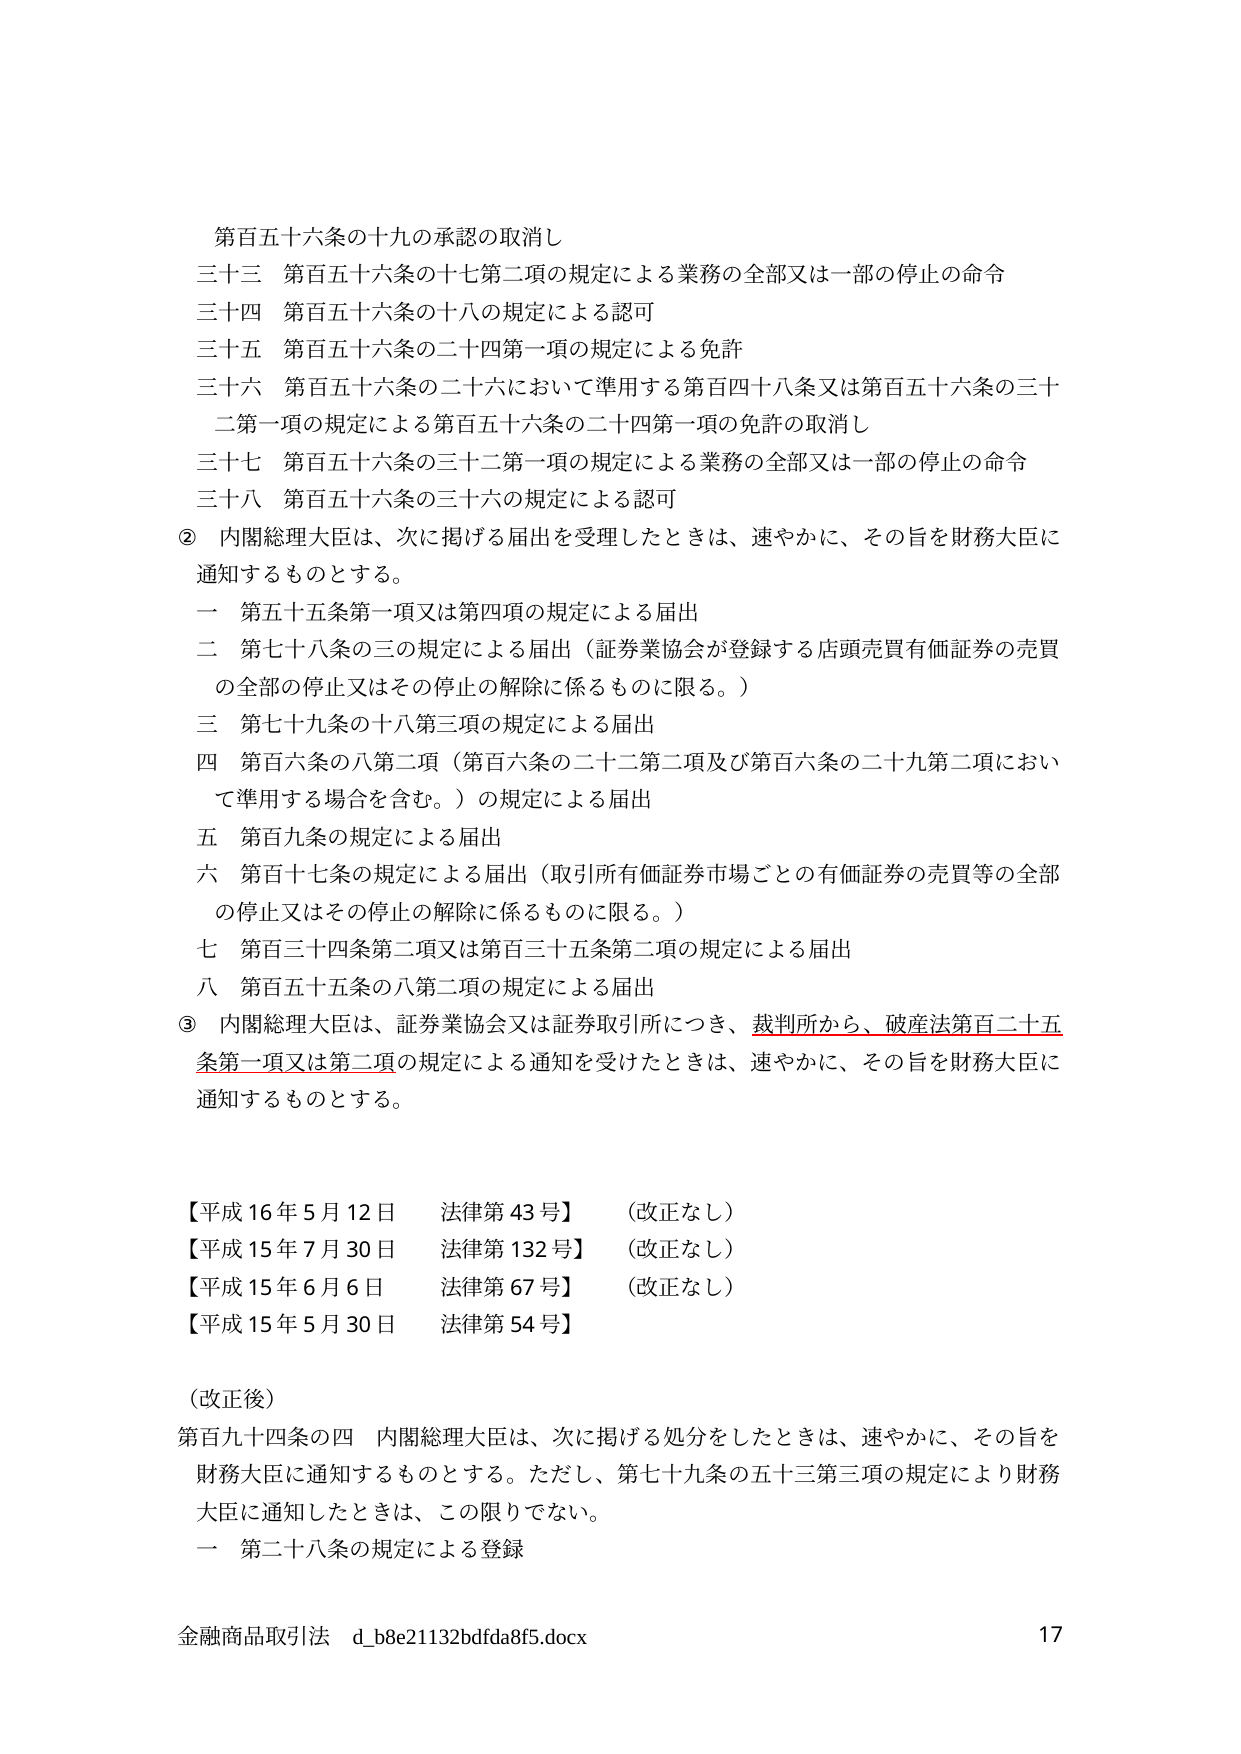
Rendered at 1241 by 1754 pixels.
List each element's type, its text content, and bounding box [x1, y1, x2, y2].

text （改正後） [177, 1379, 1063, 1417]
text 三十八 第百五十六条の三十六の規定による認可 [196, 479, 1063, 517]
text 【平成15年6月6日 法律第67号】 （改正なし） [177, 1267, 1063, 1304]
text 三十三 第百五十六条の十七第二項の規定による業務の全部又は一部の停止の命令 [196, 254, 1063, 292]
text ③ 内閣総理大臣は、証券業協会又は証券取引所につき、裁判所から、破産法第百二十五条第一項又は第二項の規定による通知を受けたときは、速やかに、その旨を財務大臣に通知するものとする。 [177, 1004, 1063, 1117]
text 一 第二十八条の規定による登録 [196, 1529, 1063, 1567]
text 八 第百五十五条の八第二項の規定による届出 [196, 967, 1063, 1004]
text 【平成16年5月12日 法律第43号】 （改正なし） [177, 1192, 1063, 1229]
text 三十六 第百五十六条の二十六において準用する第百四十八条又は第百五十六条の三十二第一項の規定による第百五十六条の二十四第一項の免許の取消し [196, 367, 1063, 442]
text 二 第七十八条の三の規定による届出（証券業協会が登録する店頭売買有価証券の売買の全部の停止又はその停止の解除に係るものに限る。） [196, 629, 1063, 704]
text ② 内閣総理大臣は、次に掲げる届出を受理したときは、速やかに、その旨を財務大臣に通知するものとする。 [177, 517, 1063, 592]
text 三十五 第百五十六条の二十四第一項の規定による免許 [196, 329, 1063, 367]
text 【平成15年7月30日 法律第132号】 （改正なし） [177, 1229, 1063, 1267]
text 六 第百十七条の規定による届出（取引所有価証券市場ごとの有価証券の売買等の全部の停止又はその停止の解除に係るものに限る。） [196, 854, 1063, 929]
text 三十七 第百五十六条の三十二第一項の規定による業務の全部又は一部の停止の命令 [196, 442, 1063, 479]
text 一 第五十五条第一項又は第四項の規定による届出 [196, 592, 1063, 629]
text 三 第七十九条の十八第三項の規定による届出 [196, 704, 1063, 742]
text 三十四 第百五十六条の十八の規定による認可 [196, 292, 1063, 329]
text 五 第百九条の規定による届出 [196, 817, 1063, 854]
text 七 第百三十四条第二項又は第百三十五条第二項の規定による届出 [196, 929, 1063, 967]
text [196, 217, 1063, 254]
text 第百九十四条の四 内閣総理大臣は、次に掲げる処分をしたときは、速やかに、その旨を財務大臣に通知するものとする。ただし、第七十九条の五十三第三項の規定により財務大臣に通知したときは、この限りでない。 [177, 1417, 1063, 1529]
text 四 第百六条の八第二項（第百六条の二十二第二項及び第百六条の二十九第二項において準用する場合を含む。）の規定による届出 [196, 742, 1063, 817]
text 【平成15年5月30日 法律第54号】 [177, 1304, 1063, 1342]
